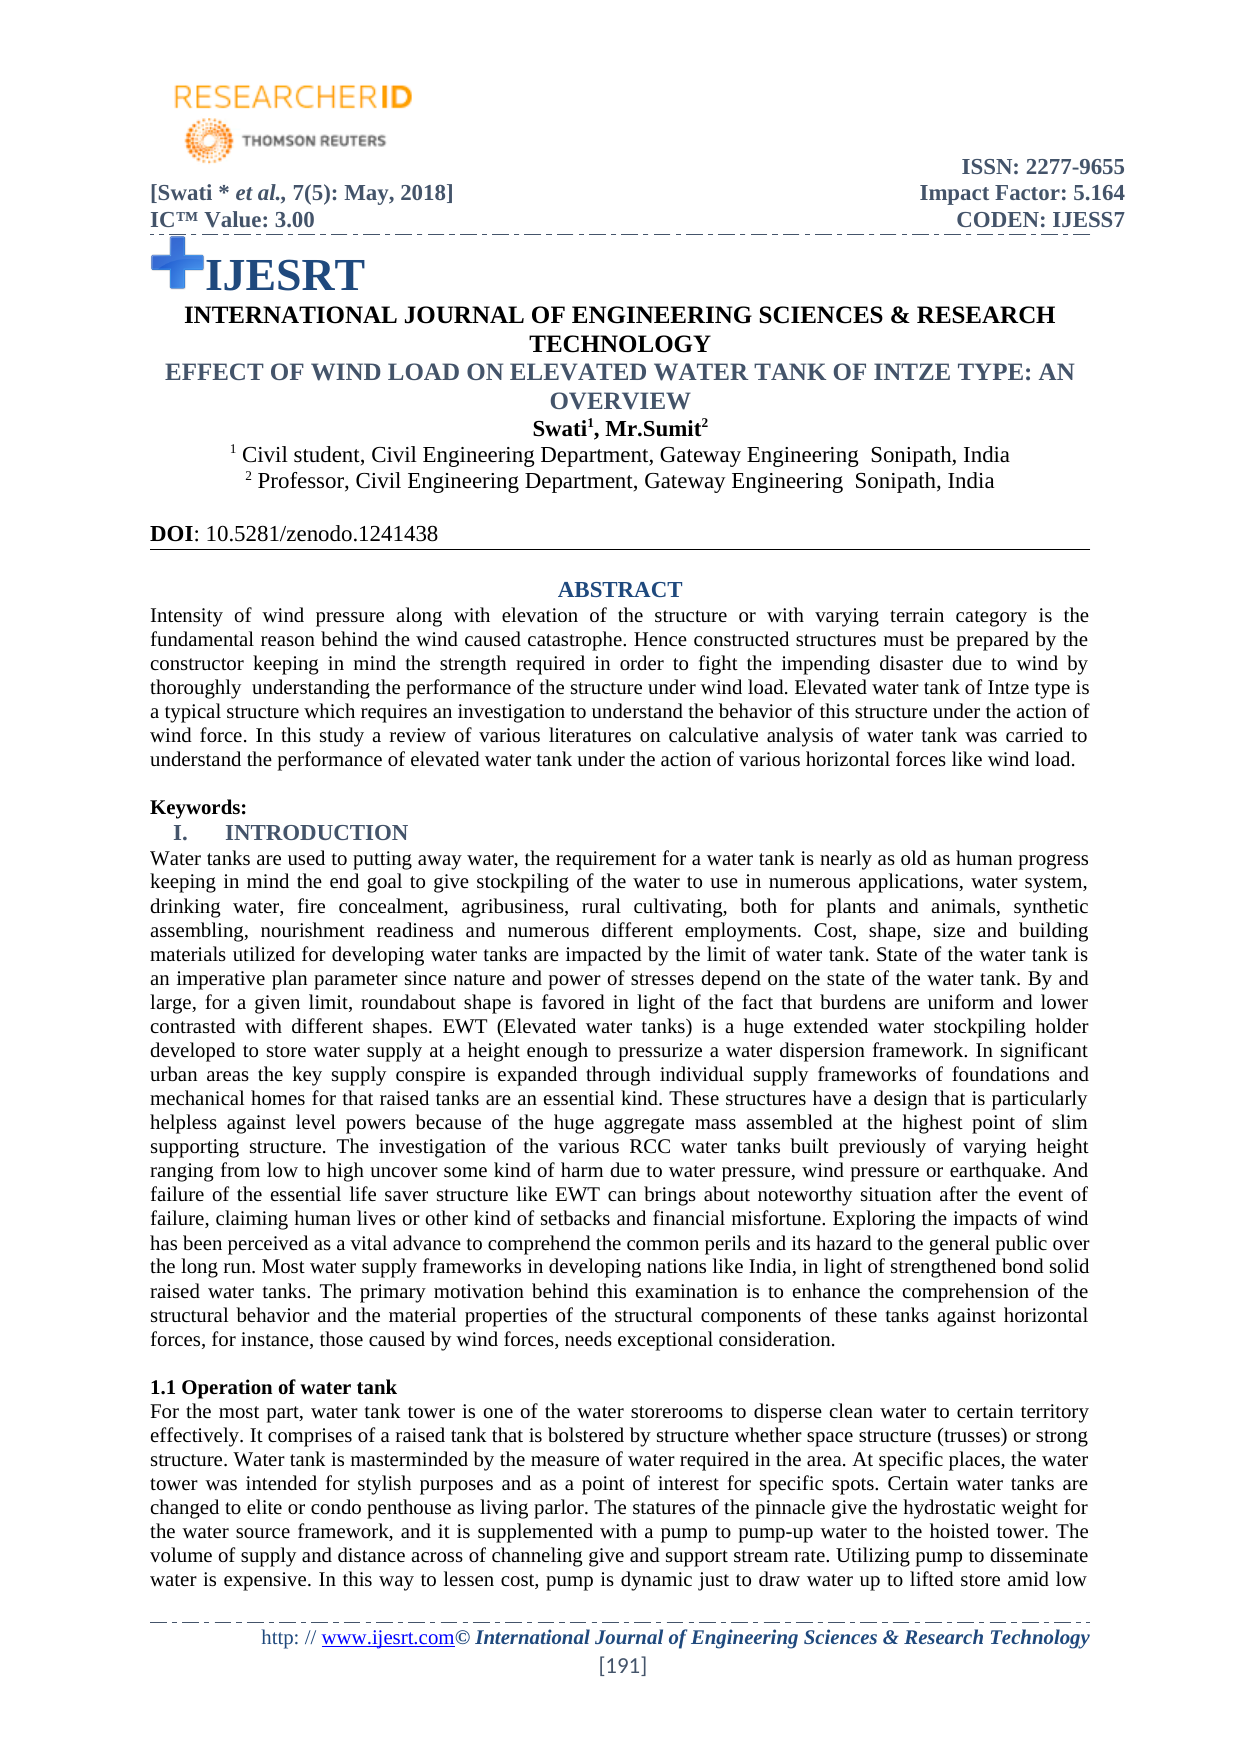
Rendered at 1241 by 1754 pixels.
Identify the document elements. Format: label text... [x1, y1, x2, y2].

text Intensity of wind pressure along with elevation of the structure or with varying terrain category is the fundamental reason behind the wind caused catastrophe. Hence constructed structures must be prepared by the constructor keeping in mind the strength required in order to fight the impending disaster due to wind by thoroughly understanding the performance of the structure under wind load. Elevated water tank of Intze type is a typical structure which requires an investigation to understand the behavior of this structure under the action of wind force. In this study a review of various literatures on calculative analysis of water tank was carried to understand the performance of elevated water tank under the action of various horizontal forces like wind load. [150, 602, 1090, 771]
text 2 Professor, Civil Engineering Department, Gateway Engineering Sonipath, India [150, 468, 1090, 494]
text Water tanks are used to putting away water, the requirement for a water tank is nearly as old as human progress keeping in mind the end goal to give stockpiling of the water to use in numerous applications, water system, drinking water, fire concealment, agribusiness, rural cultivating, both for plants and animals, synthetic assembling, nourishment readiness and numerous different employments. Cost, shape, size and building materials utilized for developing water tanks are impacted by the limit of water tank. State of the water tank is an imperative plan parameter since nature and power of stresses depend on the state of the water tank. By and large, for a given limit, roundabout shape is favored in light of the fact that burdens are uniform and lower contrasted with different shapes. EWT (Elevated water tanks) is a huge extended water stockpiling holder developed to store water supply at a height enough to pressurize a water dispersion framework. In significant urban areas the key supply conspire is expanded through individual supply frameworks of foundations and mechanical homes for that raised tanks are an essential kind. These structures have a design that is particularly helpless against level powers because of the huge aggregate mass assembled at the highest point of slim supporting structure. The investigation of the various RCC water tanks built previously of varying height ranging from low to high uncover some kind of harm due to water pressure, wind pressure or earthquake. And failure of the essential life saver structure like EWT can brings about noteworthy situation after the event of failure, claiming human lives or other kind of setbacks and financial misfortune. Exploring the impacts of wind has been perceived as a vital advance to comprehend the common perils and its hazard to the general public over the long run. Most water supply frameworks in developing nations like India, in light of strengthened bond solid raised water tanks. The primary motivation behind this examination is to enhance the comprehension of the structural behavior and the material properties of the structural components of these tanks against horizontal forces, for instance, those caused by wind forces, needs exceptional consideration. [150, 845, 1090, 1351]
text Swati1, Mr.Sumit2 [150, 415, 1090, 441]
list INTRODUCTION [187, 819, 1090, 845]
text 1.1 Operation of water tank [150, 1375, 1090, 1399]
text ABSTRACT [150, 576, 1090, 602]
text IJESRT [150, 235, 1090, 300]
picture [150, 235, 205, 290]
text DOI: 10.5281/zenodo.1241438 [150, 520, 1090, 549]
text International Journal of Engineering Sciences & Research Technology [150, 300, 1090, 357]
picture [150, 75, 447, 175]
text 1 Civil student, Civil Engineering Department, Gateway Engineering Sonipath, India [150, 441, 1090, 468]
text Keywords: [150, 795, 1090, 819]
text EFFECT OF WIND LOAD ON ELEVATED WATER TANK OF INTZE TYPE: AN OVERVIEW [150, 357, 1090, 415]
